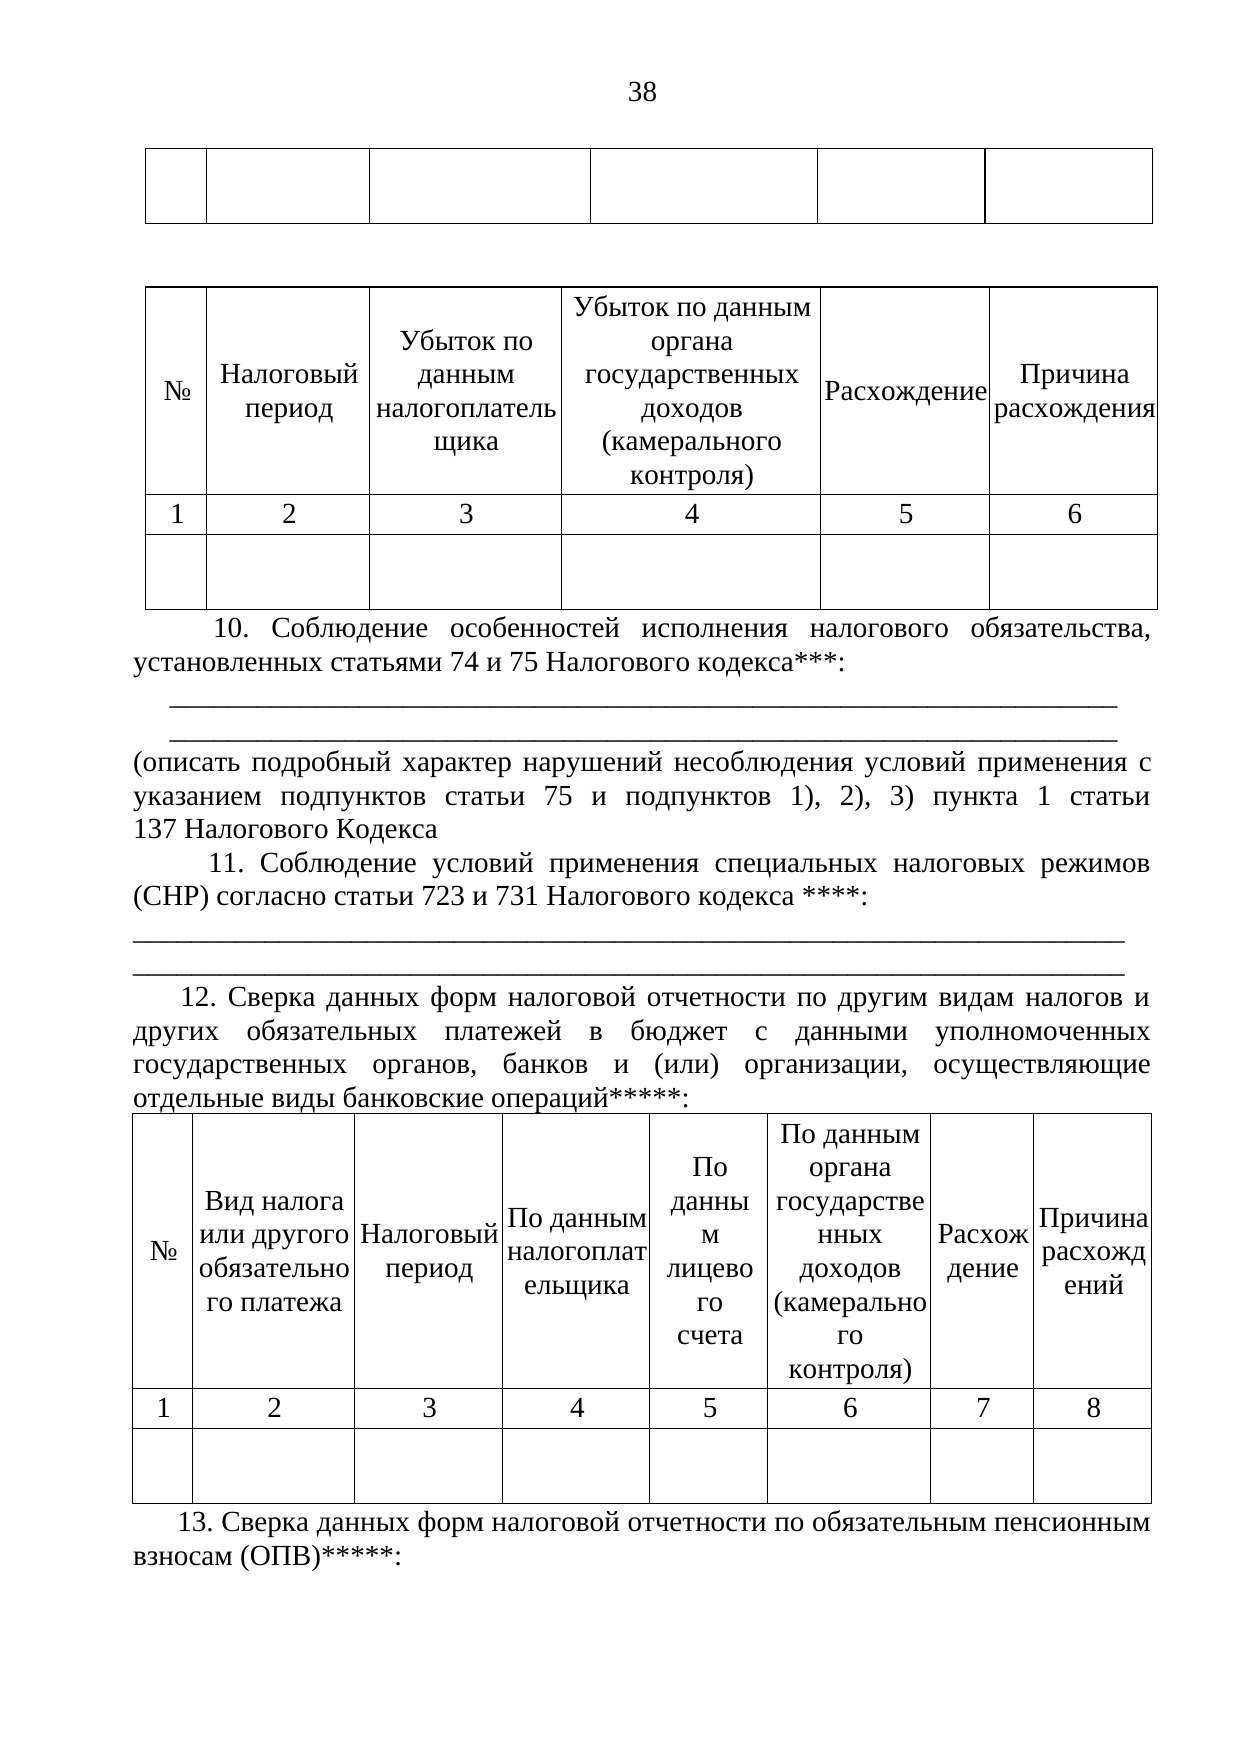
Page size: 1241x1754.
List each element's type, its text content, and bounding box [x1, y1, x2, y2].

text 12. Сверка данных форм налоговой отчетности по другим видам налогов и других обязательных платежей в бюджет с данными уполномоченных государственных органов, банков и (или) организации, осуществляющие отдельные виды банковские операций*****: [133, 979, 1152, 1113]
table_cell [768, 1429, 930, 1503]
table_cell [193, 1429, 354, 1503]
table_header Расхождение [821, 288, 989, 494]
table_cell [591, 149, 817, 223]
table_cell [355, 1429, 502, 1503]
table_header Причина расхождений [1034, 1114, 1151, 1388]
table_header Расхождение [931, 1114, 1033, 1388]
text 11. Соблюдение условий применения специальных налоговых режимов (СHP) согласно статьи 723 и 731 Налогового кодекса ****: [133, 845, 1152, 912]
table_cell 7 [931, 1389, 1033, 1428]
table_cell 3 [355, 1389, 502, 1428]
table_cell [370, 535, 561, 609]
table_header Убыток по данным налогоплательщика [370, 288, 561, 494]
table_cell [821, 535, 989, 609]
table_cell [503, 1429, 649, 1503]
table_cell [650, 1429, 767, 1503]
table_cell [146, 535, 206, 609]
table_cell [818, 149, 984, 223]
table_header Налоговый период [355, 1114, 502, 1388]
table_cell 2 [207, 495, 369, 534]
text 13. Сверка данных форм налоговой отчетности по обязательным пенсионным взносам (ОПВ)*****: [133, 1504, 1152, 1571]
table_header Причина расхождения [990, 288, 1157, 494]
table_cell 1 [133, 1389, 192, 1428]
table_cell 1 [146, 495, 206, 534]
table_header Вид налога или другого обязательного платежа [193, 1114, 354, 1388]
table_header По данным органа государственных доходов (камерального контроля) [768, 1114, 930, 1388]
table_cell 5 [650, 1389, 767, 1428]
table_cell 4 [503, 1389, 649, 1428]
table_cell 4 [562, 495, 820, 534]
table_cell 3 [370, 495, 561, 534]
table_cell [207, 149, 369, 223]
table_header По данным лицевого счета [650, 1114, 767, 1388]
table_header Налоговый период [207, 288, 369, 494]
table_cell [1034, 1429, 1151, 1503]
table_cell [562, 535, 820, 609]
text 10. Соблюдение особенностей исполнения налогового обязательства, установленных статьями 74 и 75 Налогового кодекса***: [133, 610, 1152, 677]
table_cell 6 [990, 495, 1157, 534]
table_cell 5 [821, 495, 989, 534]
table_cell [146, 149, 206, 223]
table_cell [133, 1429, 192, 1503]
table_cell [370, 149, 590, 223]
table_cell [207, 535, 369, 609]
table_cell [990, 535, 1157, 609]
table_cell [986, 149, 1152, 223]
text _________________________________________________________________ [133, 677, 1152, 711]
table_cell 6 [768, 1389, 930, 1428]
table_header № [133, 1114, 192, 1388]
table_cell 8 [1034, 1389, 1151, 1428]
table_cell [931, 1429, 1033, 1503]
text ____________________________________________________________________ [133, 912, 1152, 946]
table_cell 2 [193, 1389, 354, 1428]
table_header Убыток по данным органа государственных доходов (камерального контроля) [562, 288, 820, 494]
table_header По данным налогоплательщика [503, 1114, 649, 1388]
text (описать подробный характер нарушений несоблюдения условий применения с указанием подпунктов статьи 75 и подпунктов 1), 2), 3) пункта 1 статьи 137 Налогового Кодекса [133, 744, 1152, 845]
text ____________________________________________________________________ [133, 946, 1152, 979]
text _________________________________________________________________ [133, 711, 1152, 744]
table_header № [146, 288, 206, 494]
